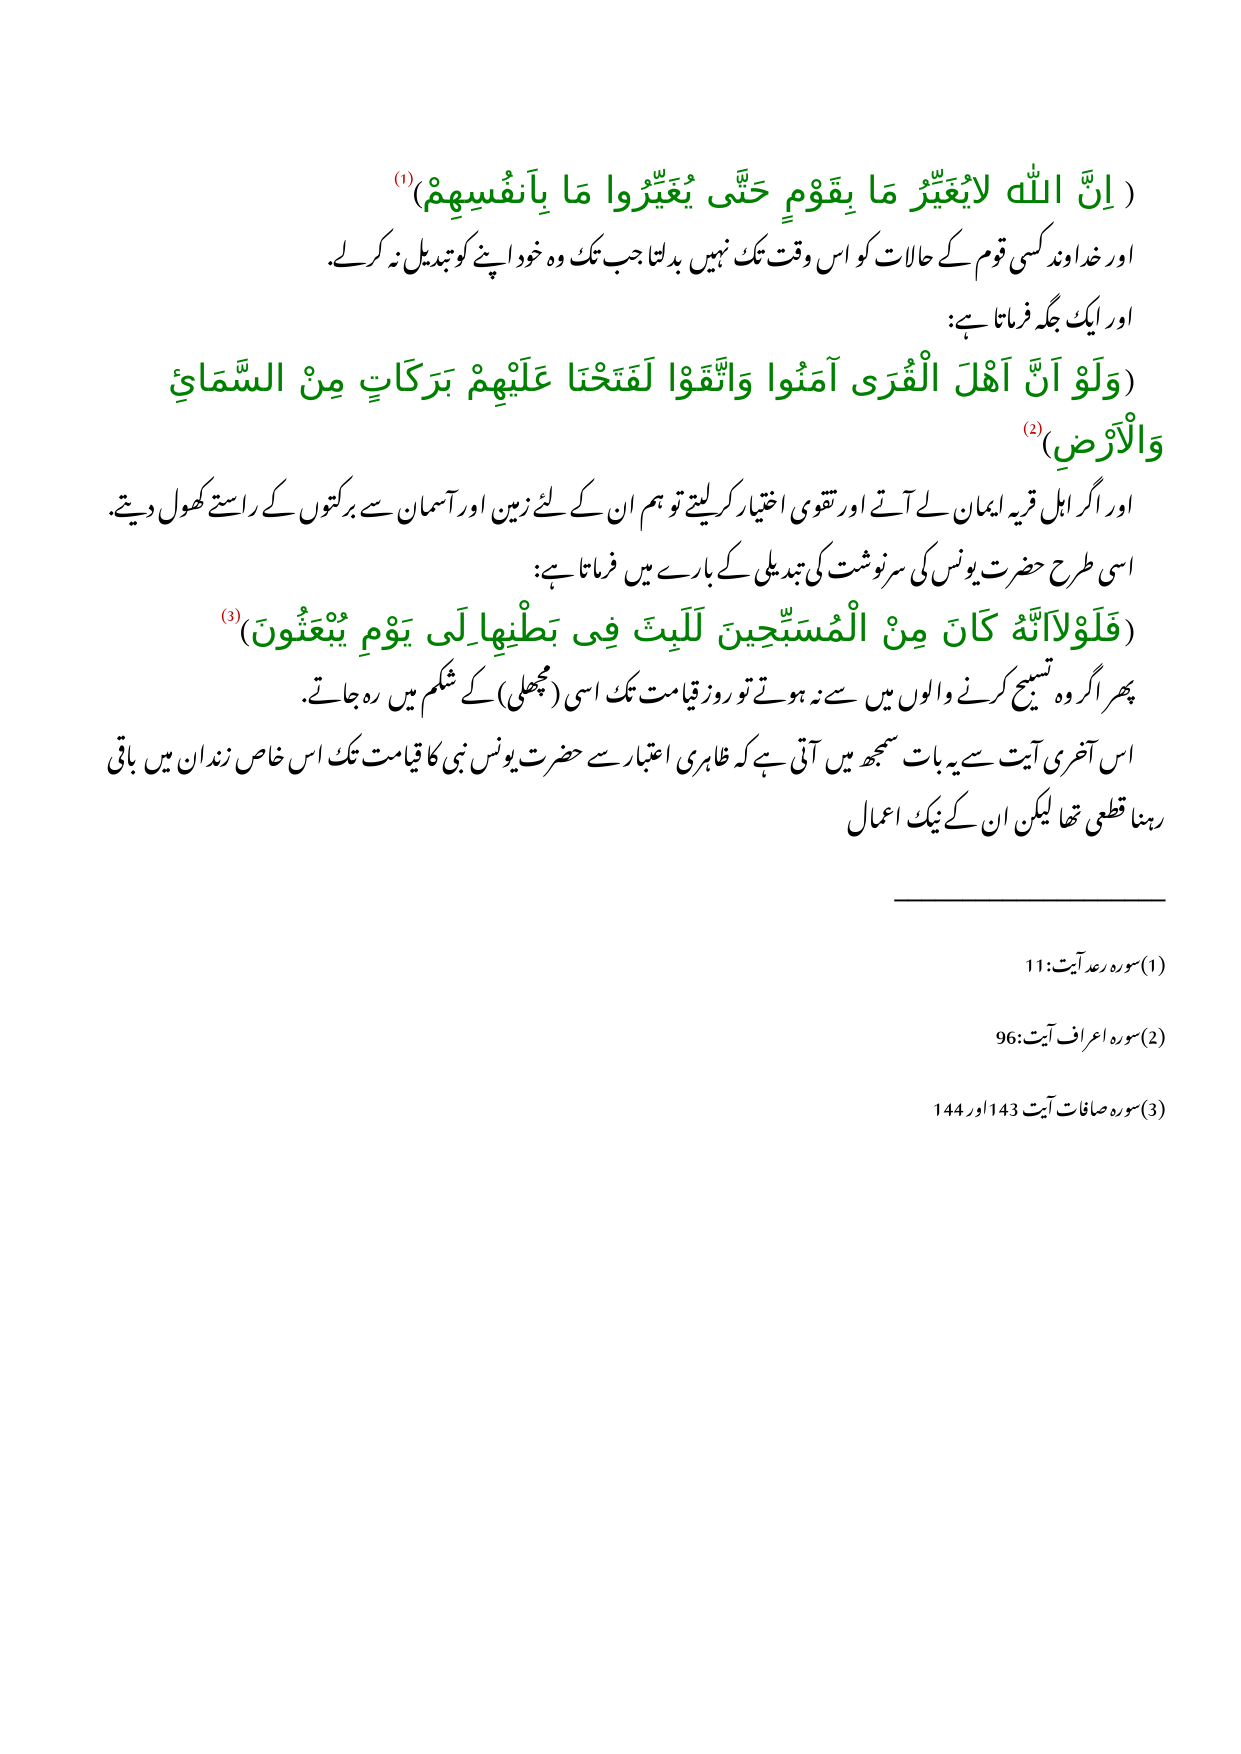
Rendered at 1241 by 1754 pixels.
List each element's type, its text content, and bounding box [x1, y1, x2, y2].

text اس آخری آیت سے یہ بات سمجھ میں آتی ہے کہ ظاہری اعتبار سے حضرت یونس نبی کا قیامت تک اس خاص زندان میں باقی رہنا قطعی تھا لیکن ان کے نیک اعمال [75, 719, 1165, 844]
text پھر اگر وہ تسبیح کرنے والوں میں سے نہ ہوتے تو روز قیامت تک اسی (مچھلی) کے شکم میں رہ جاتے. [75, 656, 1165, 719]
text اور ایک جگہ فرماتا ہے: [75, 281, 1165, 344]
text ( فَلَوْلاَانَّهُ کَانَ مِنْ الْمُسَبِّحِینَ لَلَبِثَ فِى بَطْنِهِا ِلَی یَوْمِ یُبْعَثُونَ)(3) [75, 594, 1165, 656]
text اور اگر اہل قریہ ایمان لے آتے اور تقوی اختیار کرلیتے تو ہم ان کے لئے زمین اور آسمان سے برکتوں کے راستے کھول دیتے. [75, 469, 1165, 531]
text ( اِنَّ ﷲ لایُغَیِّرُ مَا بِقَوْمٍ حَتَّی یُغَیِّرُوا مَا بِاَنفُسِهِمْ)(1) [75, 156, 1165, 219]
text (3)سورہ صافات آیت 143اور 144 [75, 1080, 1165, 1127]
text ( وَلَوْ اَنَّ اَهْلَ الْقُرَی آمَنُوا وَاتَّقَوْا لَفَتَحْنَا عَلَیْهِمْ بَرَکَاتٍ مِنْ السَّمَائِ وَالْاَرْضِ)(2) [75, 344, 1165, 469]
text ____________________ [75, 844, 1165, 911]
text (1)سورہ رعد آیت:11 [75, 936, 1165, 983]
text اور خداوند کسی قوم کے حالات کو اس وقت تک نہیں بدلتا جب تک وہ خود اپنے کو تبدیل نہ کرلے. [75, 219, 1165, 281]
text اسی طرح حضرت یونس کی سرنوشت کی تبدیلی کے بارے میں فرماتا ہے: [75, 531, 1165, 594]
text (2)سورہ اعراف آیت:96 [75, 1008, 1165, 1055]
